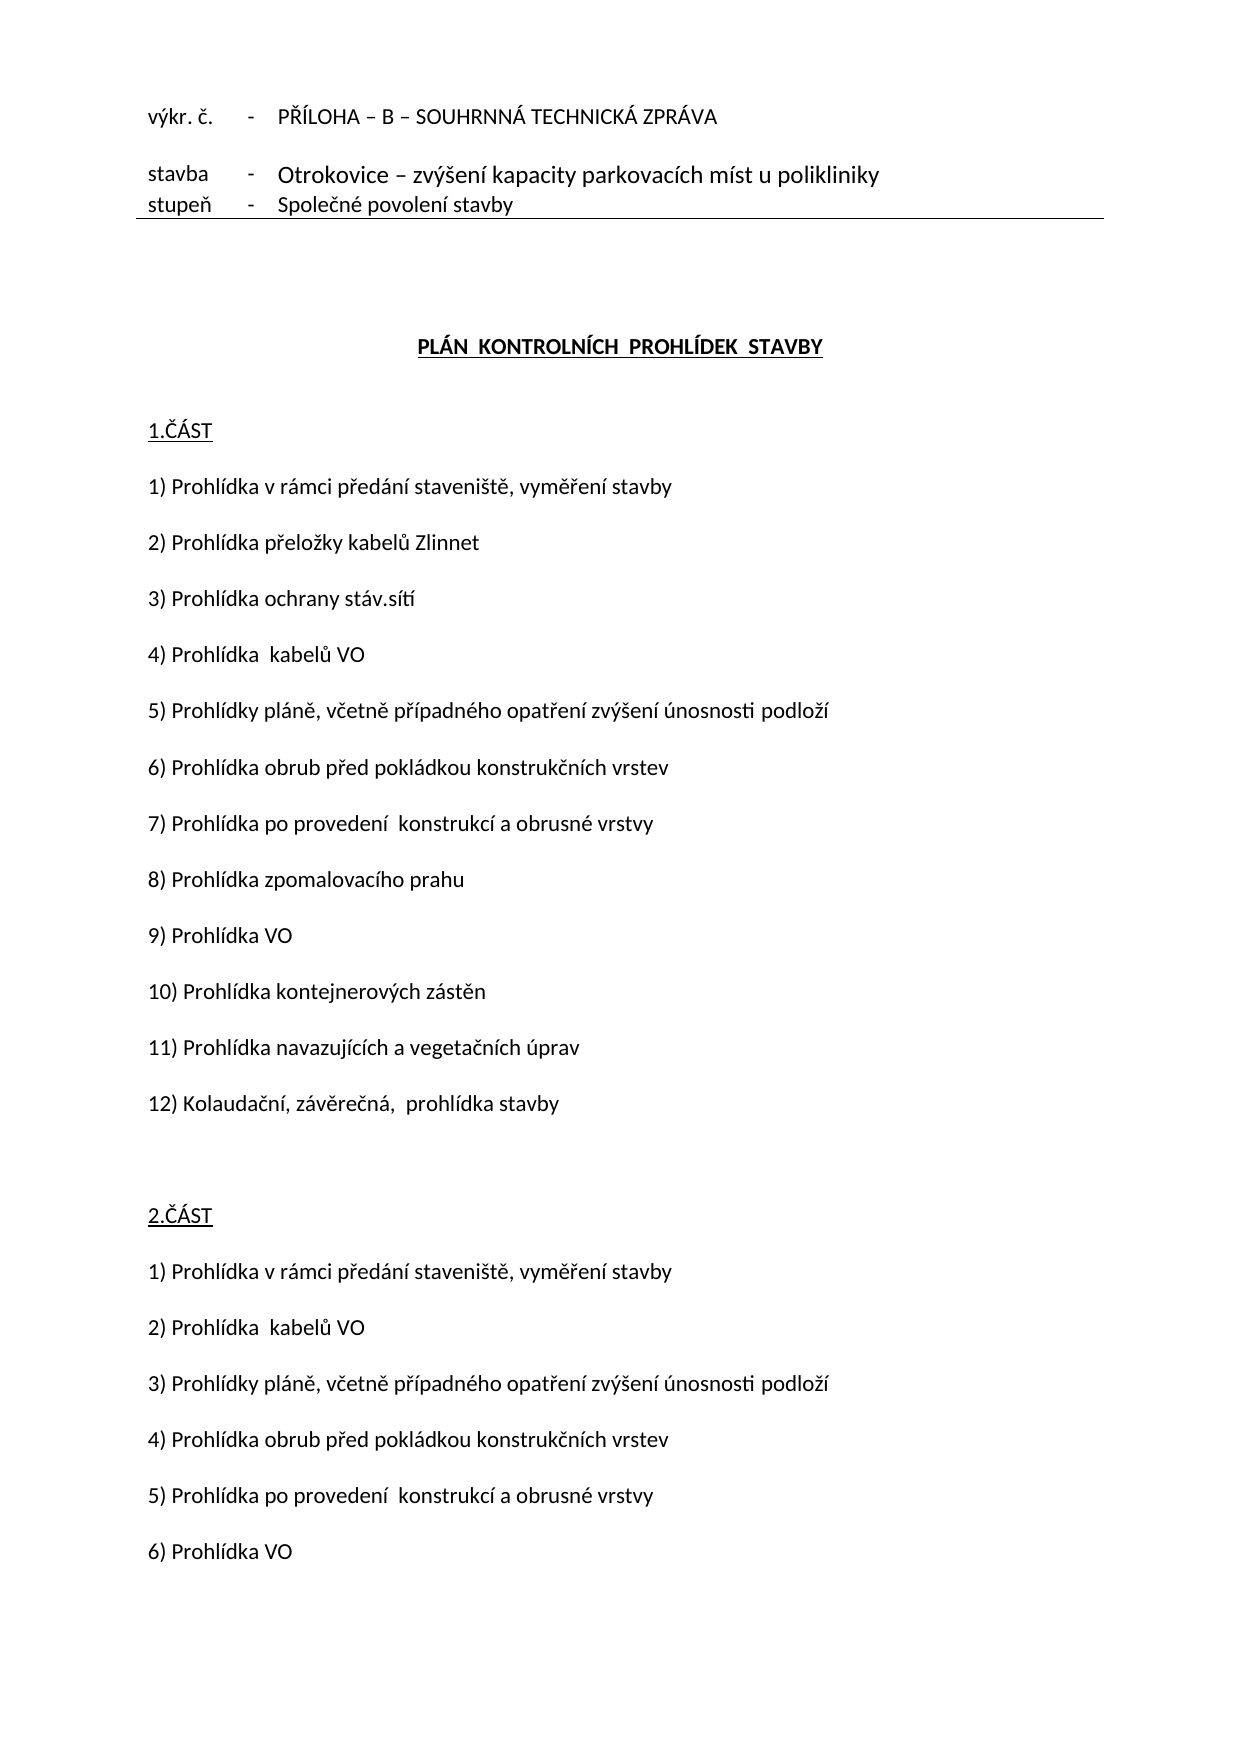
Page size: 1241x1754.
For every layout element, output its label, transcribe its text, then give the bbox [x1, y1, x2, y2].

text 3) Prohlídka ochrany stáv.sítí [148, 584, 1093, 613]
text 6) Prohlídka VO [148, 1537, 1093, 1565]
text 10) Prohlídka kontejnerových zástěn [148, 977, 1093, 1005]
text 4) Prohlídka obrub před pokládkou konstrukčních vrstev [148, 1425, 1093, 1453]
text 8) Prohlídka zpomalovacího prahu [148, 865, 1093, 893]
text 2) Prohlídka přeložky kabelů Zlinnet [148, 528, 1093, 557]
text 2) Prohlídka kabelů VO [148, 1313, 1093, 1341]
text 5) Prohlídka po provedení konstrukcí a obrusné vrstvy [148, 1481, 1093, 1509]
text 4) Prohlídka kabelů VO [148, 641, 1093, 669]
text 1.ČÁST [148, 416, 1093, 444]
text 1) Prohlídka v rámci předání staveniště, vyměření stavby [148, 472, 1093, 501]
text 1) Prohlídka v rámci předání staveniště, vyměření stavby [148, 1257, 1093, 1285]
text 5) Prohlídky pláně, včetně případného opatření zvýšení únosnosti podloží [148, 697, 1093, 725]
text 7) Prohlídka po provedení konstrukcí a obrusné vrstvy [148, 809, 1093, 837]
text 9) Prohlídka VO [148, 921, 1093, 949]
text 12) Kolaudační, závěrečná, prohlídka stavby [148, 1089, 1093, 1117]
text 3) Prohlídky pláně, včetně případného opatření zvýšení únosnosti podloží [148, 1369, 1093, 1397]
text 2.ČÁST [148, 1201, 1093, 1229]
text 6) Prohlídka obrub před pokládkou konstrukčních vrstev [148, 753, 1093, 781]
text 11) Prohlídka navazujících a vegetačních úprav [148, 1033, 1093, 1061]
text PLÁN KONTROLNÍCH PROHLÍDEK STAVBY [148, 332, 1093, 360]
